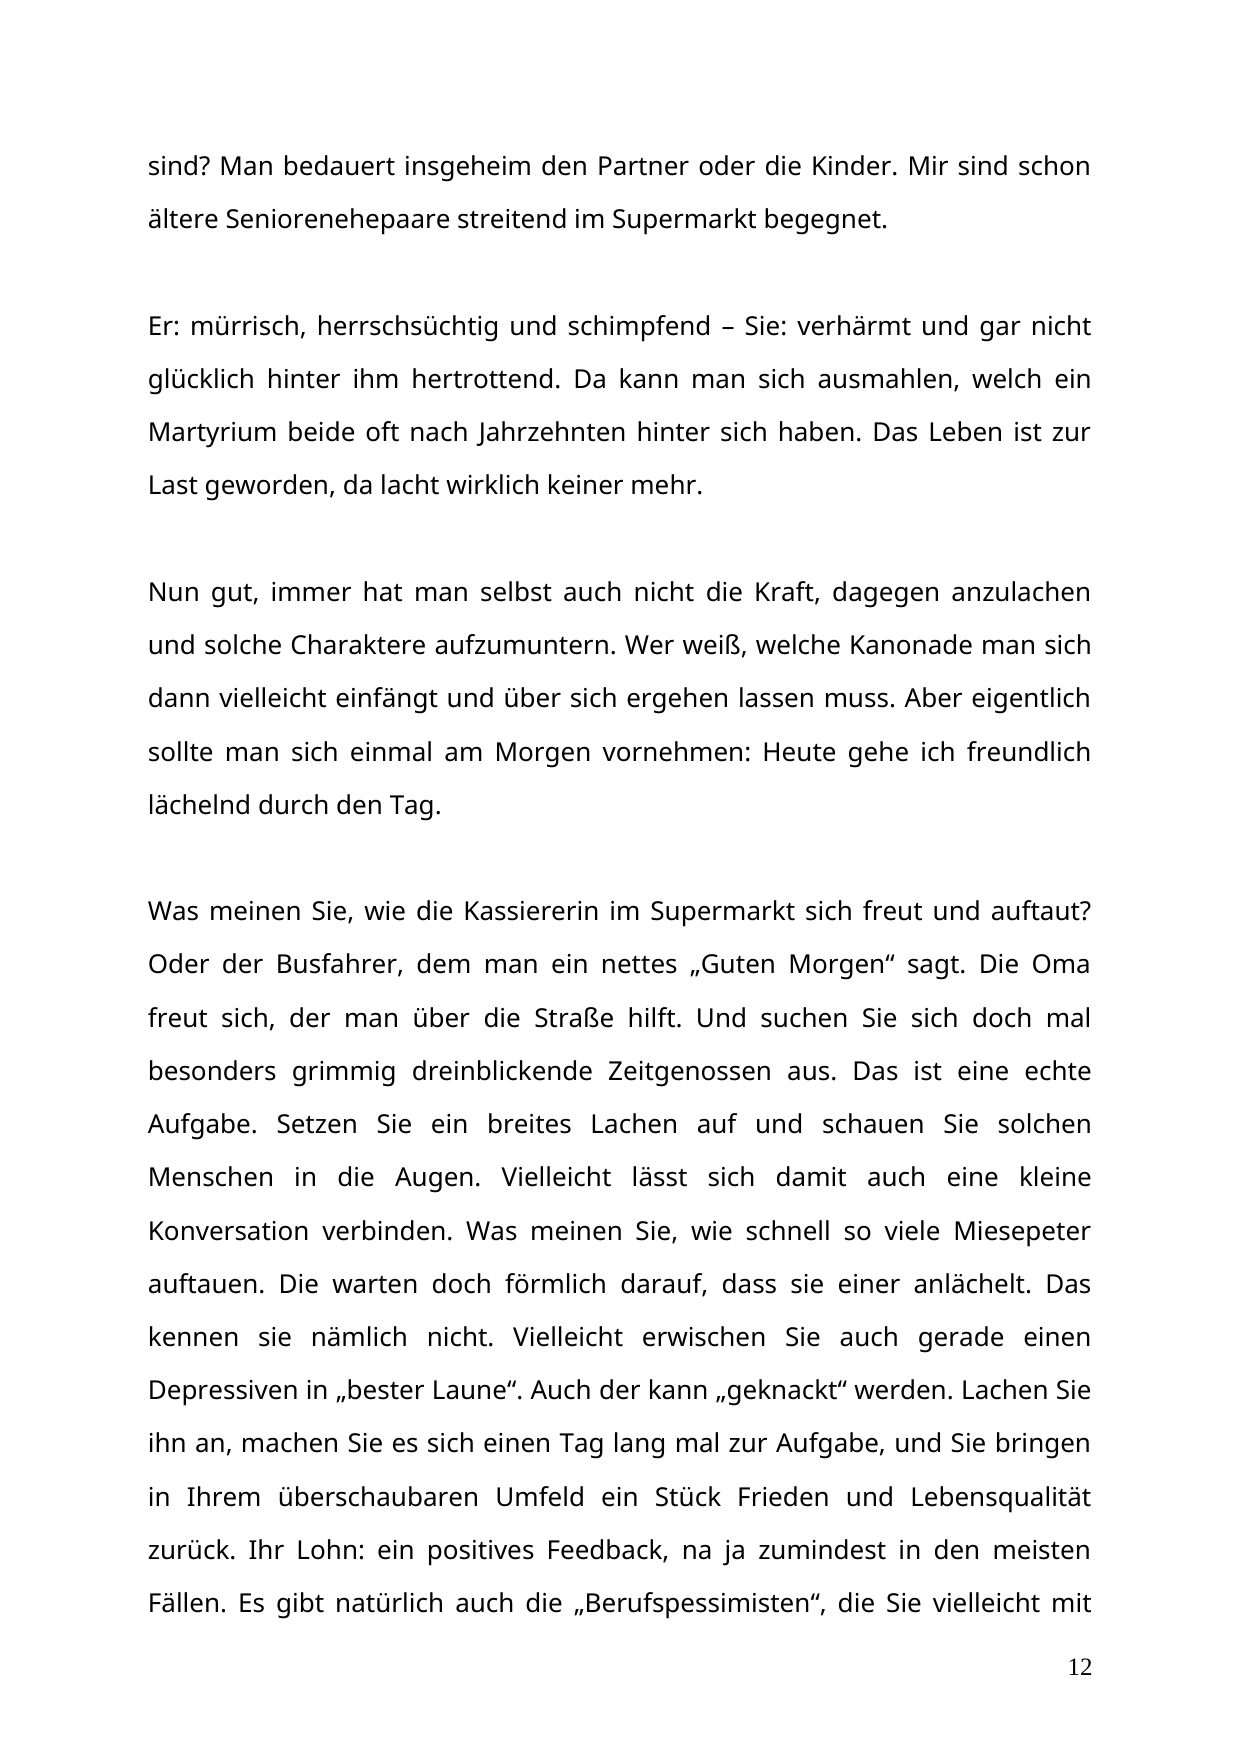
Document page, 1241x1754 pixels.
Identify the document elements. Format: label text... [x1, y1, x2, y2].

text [148, 148, 1093, 236]
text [148, 893, 1093, 1620]
text Nun gut, immer hat man selbst auch nicht die Kraft, dagegen anzulachen und solche Charaktere aufzumuntern. Wer weiß, welche Kanonade man sich dann vielleicht einfängt und über sich ergehen lassen muss. Aber eigentlich sollte man sich einmal am Morgen vornehmen: Heute gehe ich freundlich lächelnd durch den Tag. [148, 573, 1093, 822]
text Er: mürrisch, herrschsüchtig und schimpfend – Sie: verhärmt und gar nicht glücklich hinter ihm hertrottend. Da kann man sich ausmahlen, welch ein Martyrium beide oft nach Jahrzehnten hinter sich haben. Das Leben ist zur Last geworden, da lacht wirklich keiner mehr. [148, 307, 1093, 502]
